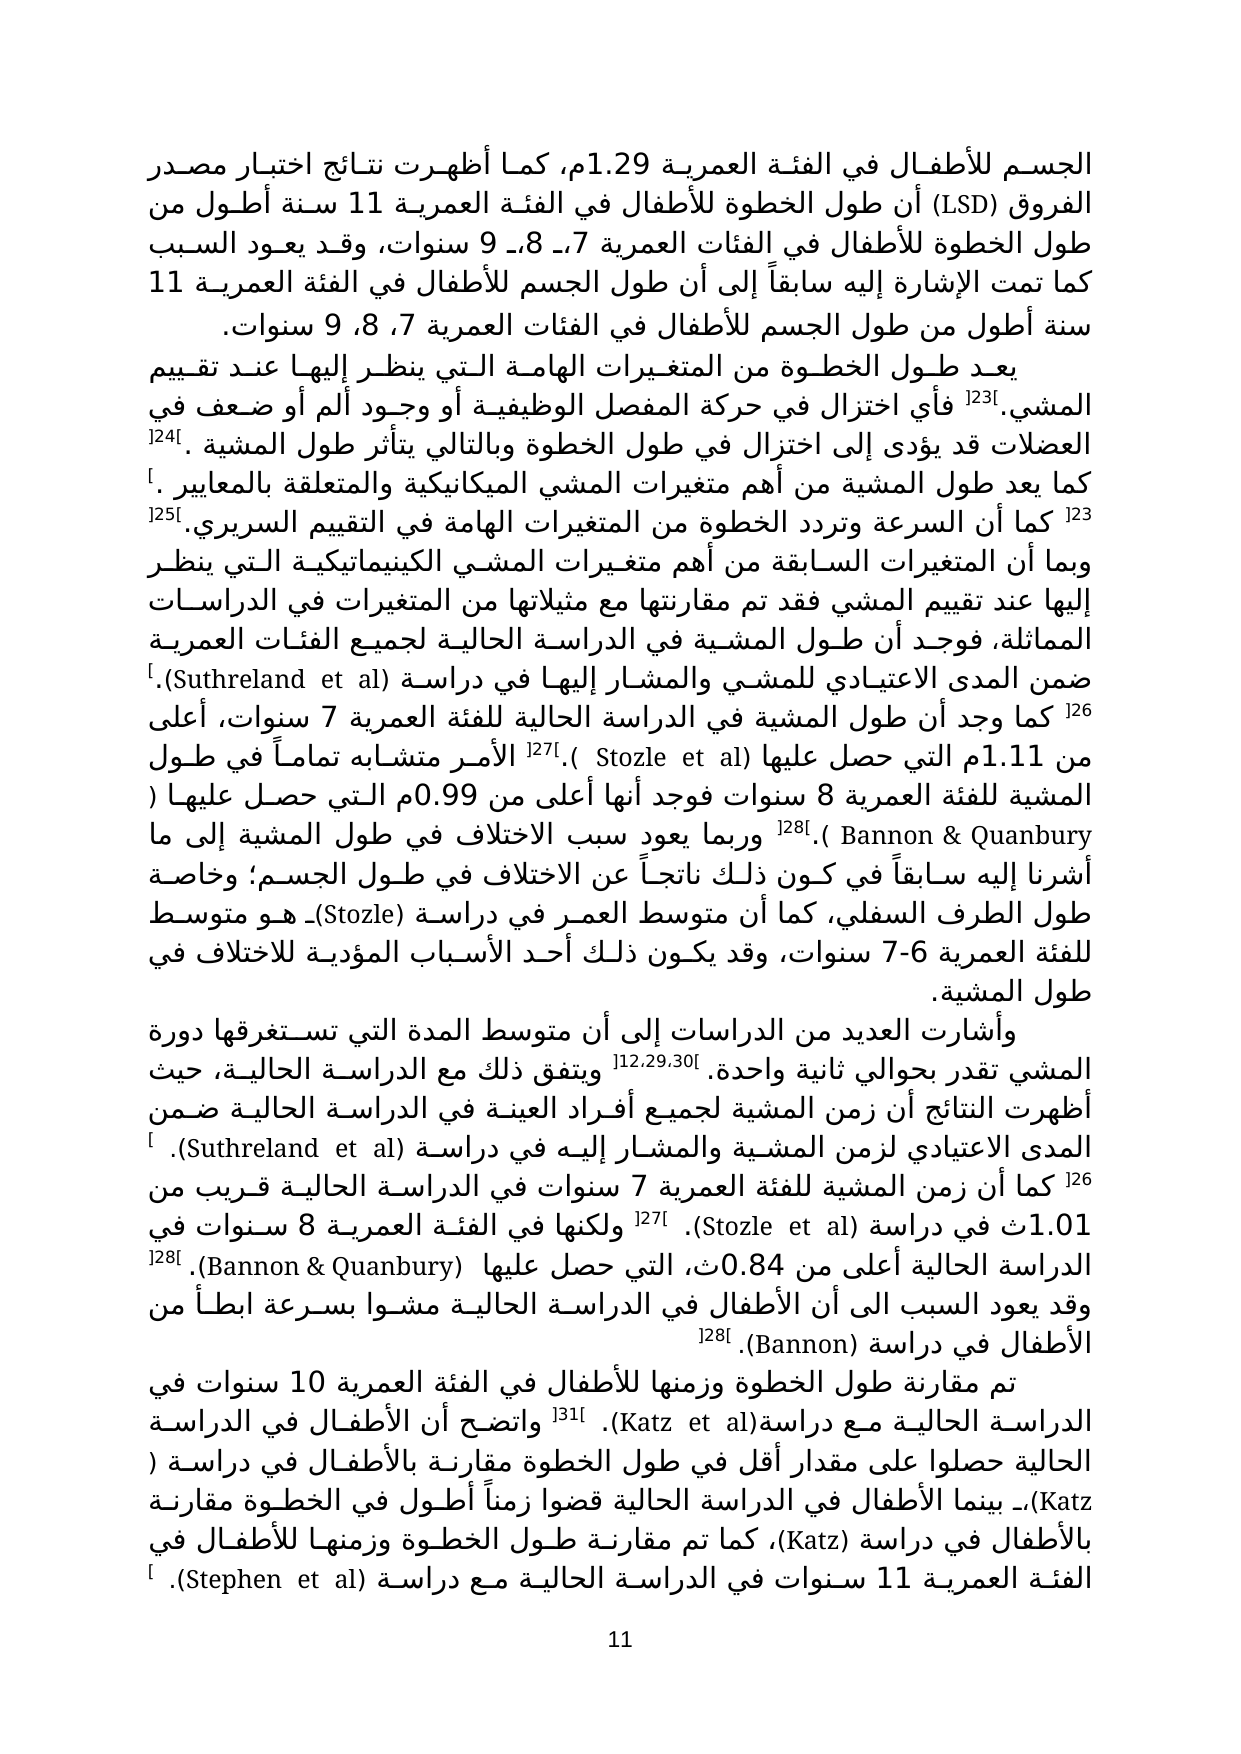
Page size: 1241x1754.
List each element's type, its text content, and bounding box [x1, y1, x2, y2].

text يعد طول الخطوة من المتغيرات الهامة التي ينظر إليها عند تقييم المشي.]23[ فأي اختزال في حركة المفصل الوظيفية أو وجود ألم أو ضعف في العضلات قد يؤدى إلى اختزال في طول الخطوة وبالتالي يتأثر طول المشية .]24[ كما يعد طول المشية من أهم متغيرات المشي الميكانيكية والمتعلقة بالمعايير .]23[ كما أن السرعة وتردد الخطوة من المتغيرات الهامة في التقييم السريري.]25[ وبما أن المتغيرات السابقة من أهم متغيرات المشي الكينيماتيكية التي ينظر إليها عند تقييم المشي فقد تم مقارنتها مع مثيلاتها من المتغيرات في الدراسات المماثلة، فوجد أن طول المشية في الدراسة الحالية لجميع الفئات العمرية ضمن المدى الاعتيادي للمشي والمشار إليها في دراسة (Suthreland et al).]26[ كما وجد أن طول المشية في الدراسة الحالية للفئة العمرية 7 سنوات، أعلى من 1.11م التي حصل عليها (Stozle et al ).]27[ الأمر متشابه تماماً في طول المشية للفئة العمرية 8 سنوات فوجد أنها أعلى من 0.99م التي حصل عليها (Bannon & Quanbury ).]28[ وربما يعود سبب الاختلاف في طول المشية إلى ما أشرنا إليه سابقاً في كون ذلك ناتجاً عن الاختلاف في طول الجسم؛ وخاصة طول الطرف السفلي، كما أن متوسط العمر في دراسة (Stozle) هو متوسط للفئة العمرية 6-7 سنوات، وقد يكون ذلك أحد الأسباب المؤدية للاختلاف في طول المشية. [148, 349, 1092, 1008]
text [148, 148, 1092, 343]
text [148, 1366, 1092, 1596]
text وأشارت العديد من الدراسات إلى أن متوسط المدة التي تستغرقها دورة المشي تقدر بحوالي ثانية واحدة. ]12،29،30[ ويتفق ذلك مع الدراسة الحالية، حيث أظهرت النتائج أن زمن المشية لجميع أفراد العينة في الدراسة الحالية ضمن المدى الاعتيادي لزمن المشية والمشار إليه في دراسة (Suthreland et al). ]26[ كما أن زمن المشية للفئة العمرية 7 سنوات في الدراسة الحالية قريب من 1.01ث في دراسة (Stozle et al). ]27[ ولكنها في الفئة العمرية 8 سنوات في الدراسة الحالية أعلى من 0.84ث، التي حصل عليها (Bannon & Quanbury). ]28[ وقد يعود السبب الى أن الأطفال في الدراسة الحالية مشوا بسرعة ابطأ من الأطفال في دراسة (Bannon). ]28[ [148, 1013, 1092, 1361]
